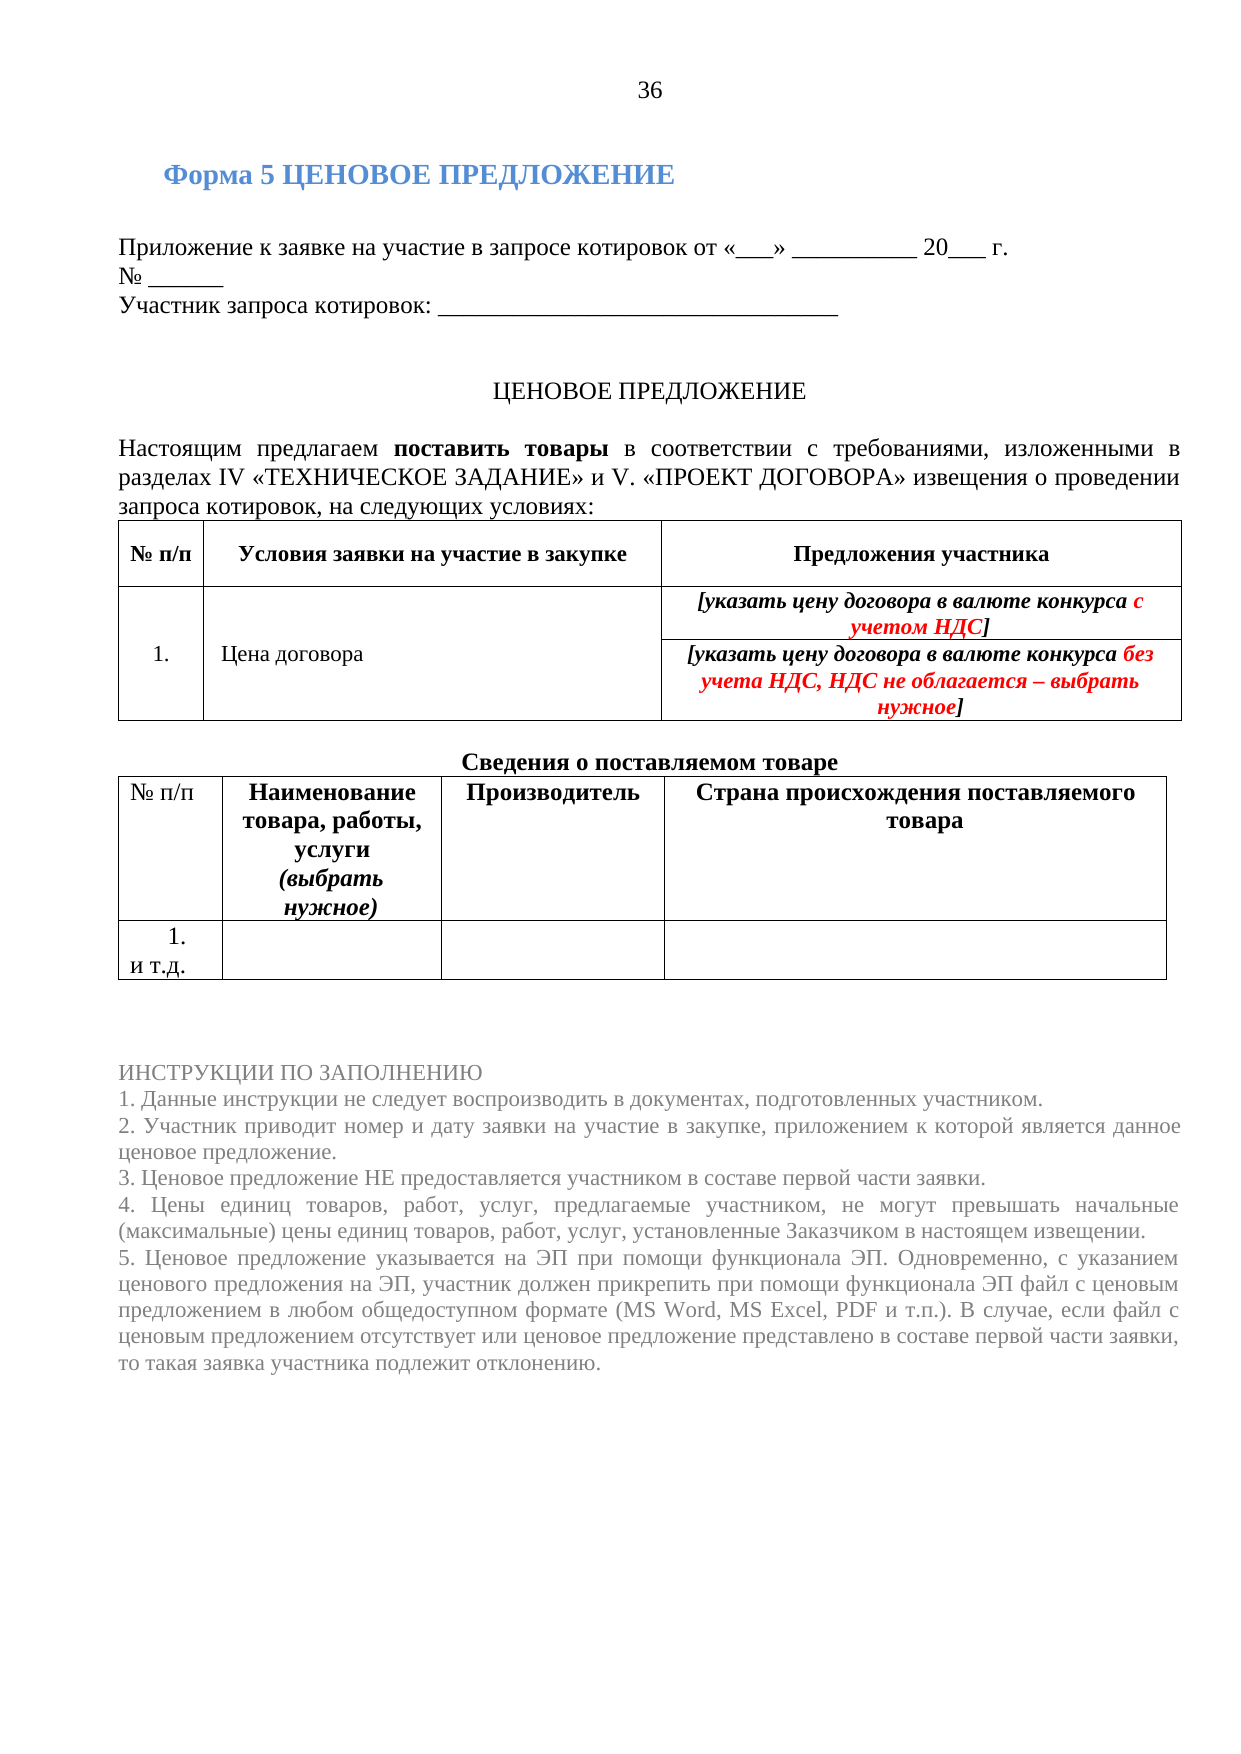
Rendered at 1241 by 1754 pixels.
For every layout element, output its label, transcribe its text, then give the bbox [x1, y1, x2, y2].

text Настоящим предлагаем поставить товары в соответствии с требованиями, изложенными в разделах IV «ТЕХНИЧЕСКОЕ ЗАДАНИЕ» и V. «ПРОЕКТ ДОГОВОРА» извещения о проведении запроса котировок, на следующих условиях: [118, 433, 1181, 520]
text Участник запроса котировок: ________________________________ [118, 290, 1181, 318]
text ИНСТРУКЦИИ ПО ЗАПОЛНЕНИЮ [118, 1059, 1181, 1085]
table_cell и т.д. [119, 921, 222, 979]
text 3. Ценовое предложение НЕ предоставляется участником в составе первой части заявки. [118, 1164, 1181, 1191]
table_header № п/п [119, 521, 203, 586]
text 4. Цены единиц товаров, работ, услуг, предлагаемые участником, не могут превышать начальные (максимальные) цены единиц товаров, работ, услуг, установленные Заказчиком в настоящем извещении. [118, 1191, 1181, 1243]
text № ______ [118, 261, 1181, 290]
table_cell [442, 921, 664, 979]
text Приложение к заявке на участие в запросе котировок от «___» __________ 20___ г. [118, 232, 1181, 261]
text Сведения о поставляемом товаре [118, 747, 1181, 776]
table_cell [указать цену договора в валюте конкурса без учета НДС, НДС не облагается – выбрать нужное] [662, 640, 1181, 719]
table_header № п/п [119, 777, 222, 920]
table_cell 1. [119, 587, 203, 719]
text 2. Участник приводит номер и дату заявки на участие в закупке, приложением к которой является данное ценовое предложение. [118, 1112, 1181, 1164]
table_cell [223, 921, 441, 979]
table_header Наименование товара, работы, услуги (выбрать нужное) [223, 777, 441, 920]
text 1. Данные инструкции не следует воспроизводить в документах, подготовленных участником. [118, 1085, 1181, 1112]
table_header Предложения участника [662, 521, 1181, 586]
table_cell [указать цену договора в валюте конкурса с учетом НДС] [662, 587, 1181, 639]
text 5. Ценовое предложение указывается на ЭП при помощи функционала ЭП. Одновременно, с указанием ценового предложения на ЭП, участник должен прикрепить при помощи функционала ЭП файл с ценовым предложением в любом общедоступном формате (MS Word, MS Excel, PDF и т.п.). В случае, если файл с ценовым предложением отсутствует или ценовое предложение представлено в составе первой части заявки, то такая заявка участника подлежит отклонению. [118, 1243, 1181, 1375]
text ЦЕНОВОЕ ПРЕДЛОЖЕНИЕ [118, 376, 1181, 405]
subtitle Форма 5 ЦЕНОВОЕ ПРЕДЛОЖЕНИЕ [163, 157, 1181, 191]
table_cell [665, 921, 1166, 979]
table_header Страна происхождения поставляемого товара [665, 777, 1166, 920]
table_header Условия заявки на участие в закупке [204, 521, 661, 586]
table_header Производитель [442, 777, 664, 920]
table_cell Цена договора [204, 587, 661, 719]
